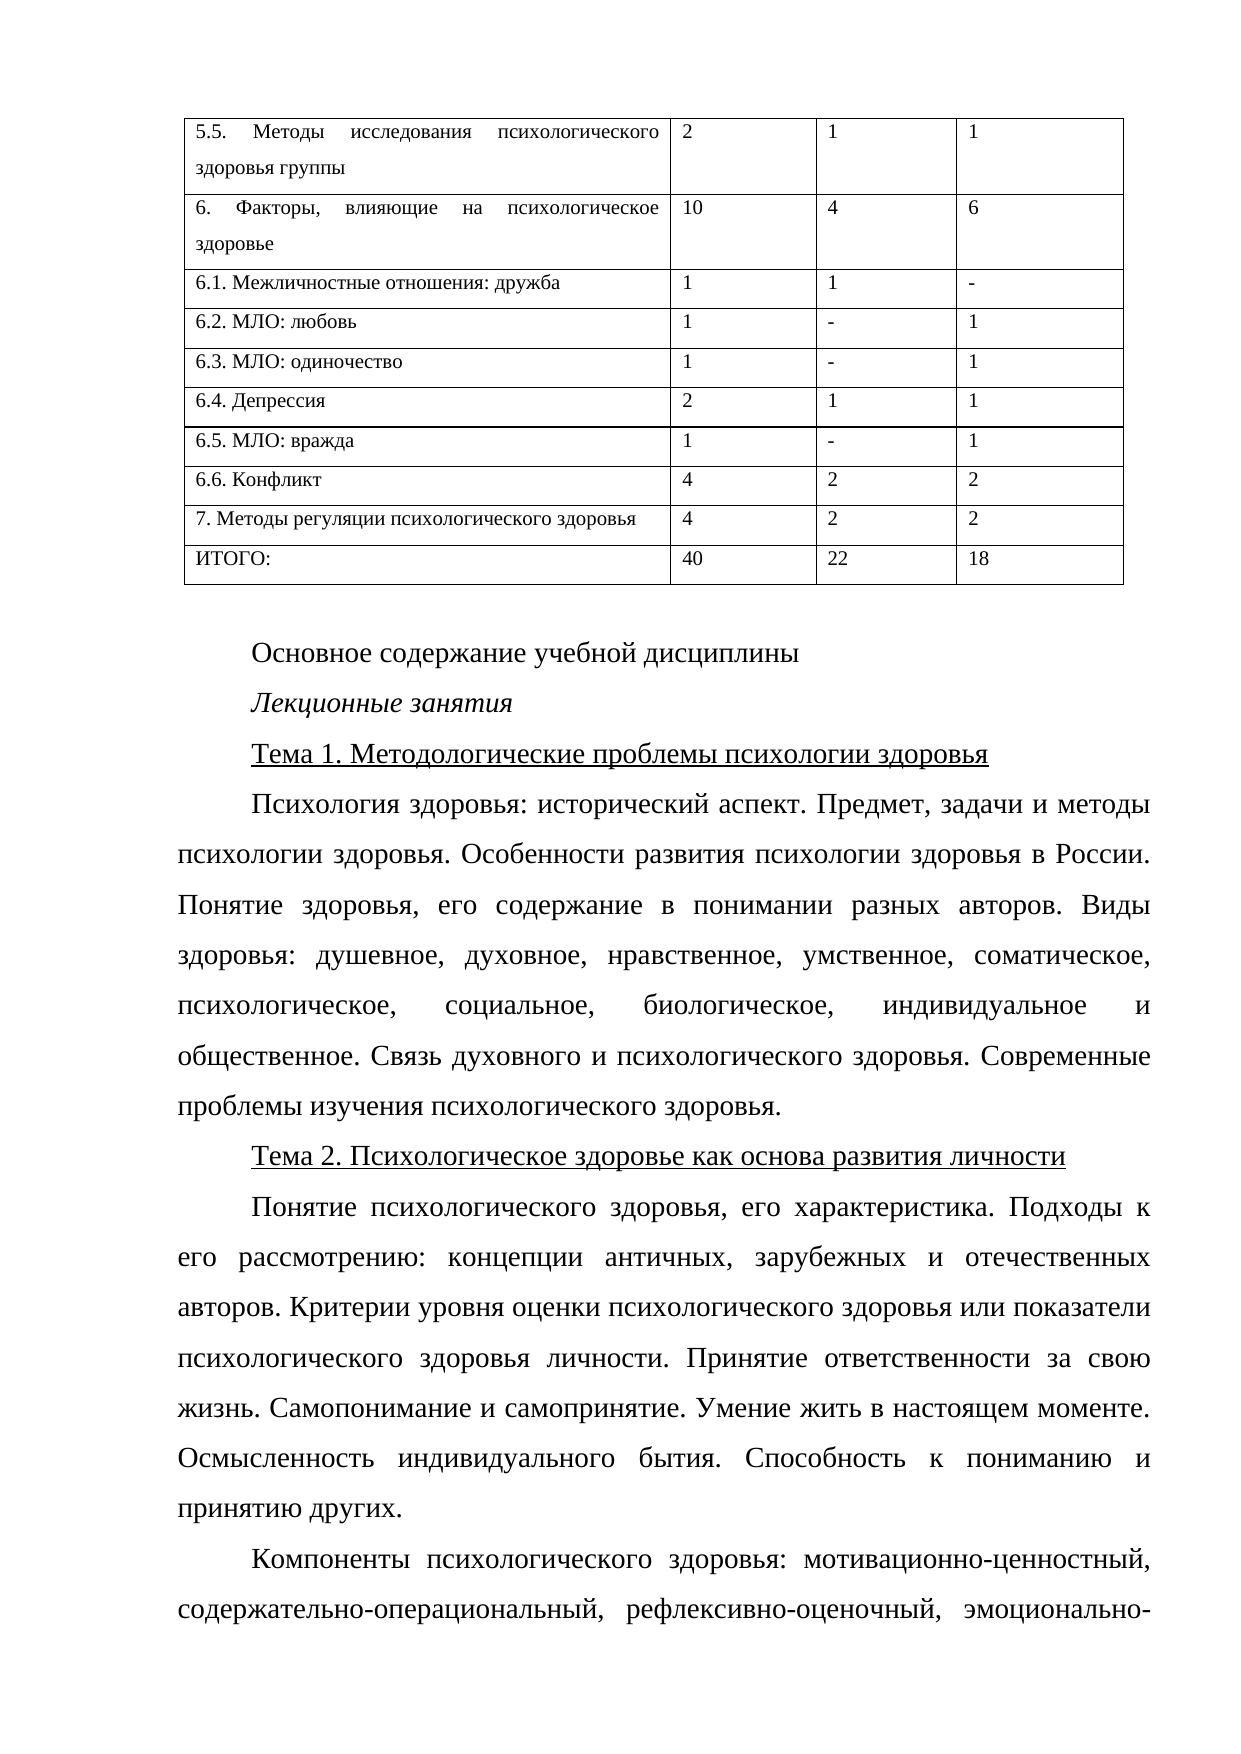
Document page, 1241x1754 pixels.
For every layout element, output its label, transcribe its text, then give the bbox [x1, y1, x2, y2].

table_cell - [957, 270, 1123, 308]
table_cell ИТОГО: [185, 546, 670, 584]
table_cell 1 [817, 270, 956, 308]
text Тема 2. Психологическое здоровье как основа развития личности [177, 1138, 1152, 1172]
table_cell 1 [817, 388, 956, 426]
table_cell 2 [671, 119, 816, 193]
table_cell 1 [671, 270, 816, 308]
text Понятие психологического здоровья, его характеристика. Подходы к его рассмотрению: концепции античных, зарубежных и отечественных авторов. Критерии уровня оценки психологического здоровья или показатели психологического здоровья личности. Принятие ответственности за свою жизнь. Самопонимание и самопринятие. Умение жить в настоящем моменте. Осмысленность индивидуального бытия. Способность к пониманию и принятию других. [177, 1189, 1152, 1524]
table_cell 2 [957, 506, 1123, 544]
table_cell 1 [957, 349, 1123, 387]
table_cell - [817, 309, 956, 348]
table_cell 4 [671, 506, 816, 544]
table_cell 1 [957, 388, 1123, 426]
table_cell 5.5. Методы исследования психологического здоровья группы [185, 119, 670, 193]
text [177, 1541, 1152, 1625]
table_cell 1 [671, 309, 816, 348]
table_cell 6.4. Депрессия [185, 388, 670, 426]
table_cell 18 [957, 546, 1123, 584]
table_cell 7. Методы регуляции психологического здоровья [185, 506, 670, 544]
table_cell 1 [671, 428, 816, 466]
table_cell 2 [817, 467, 956, 505]
table_cell 6.5. МЛО: вражда [185, 428, 670, 466]
text Тема 1. Методологические проблемы психологии здоровья [177, 736, 1152, 769]
table_cell 22 [817, 546, 956, 584]
table_cell 1 [957, 119, 1123, 193]
table_cell 1 [817, 119, 956, 193]
table_cell 6.6. Конфликт [185, 467, 670, 505]
table_cell 1 [957, 428, 1123, 466]
table_cell 6.3. МЛО: одиночество [185, 349, 670, 387]
table_cell 2 [957, 467, 1123, 505]
table_cell - [817, 428, 956, 466]
table_cell 4 [817, 195, 956, 269]
table_cell 6.1. Межличностные отношения: дружба [185, 270, 670, 308]
text Психология здоровья: исторический аспект. Предмет, задачи и методы психологии здоровья. Особенности развития психологии здоровья в России. Понятие здоровья, его содержание в понимании разных авторов. Виды здоровья: душевное, духовное, нравственное, умственное, соматическое, психологическое, социальное, биологическое, индивидуальное и общественное. Связь духовного и психологического здоровья. Современные проблемы изучения психологического здоровья. [177, 786, 1152, 1122]
table_cell 2 [817, 506, 956, 544]
table_cell - [817, 349, 956, 387]
table_cell 4 [671, 467, 816, 505]
text Лекционные занятия [177, 686, 1152, 719]
table_cell 1 [957, 309, 1123, 348]
text Основное содержание учебной дисциплины [177, 635, 1152, 669]
table_cell 10 [671, 195, 816, 269]
table_cell 6 [957, 195, 1123, 269]
table_cell 40 [671, 546, 816, 584]
table_cell 2 [671, 388, 816, 426]
table_cell 6. Факторы, влияющие на психологическое здоровье [185, 195, 670, 269]
table_cell 1 [671, 349, 816, 387]
table_cell 6.2. МЛО: любовь [185, 309, 670, 348]
